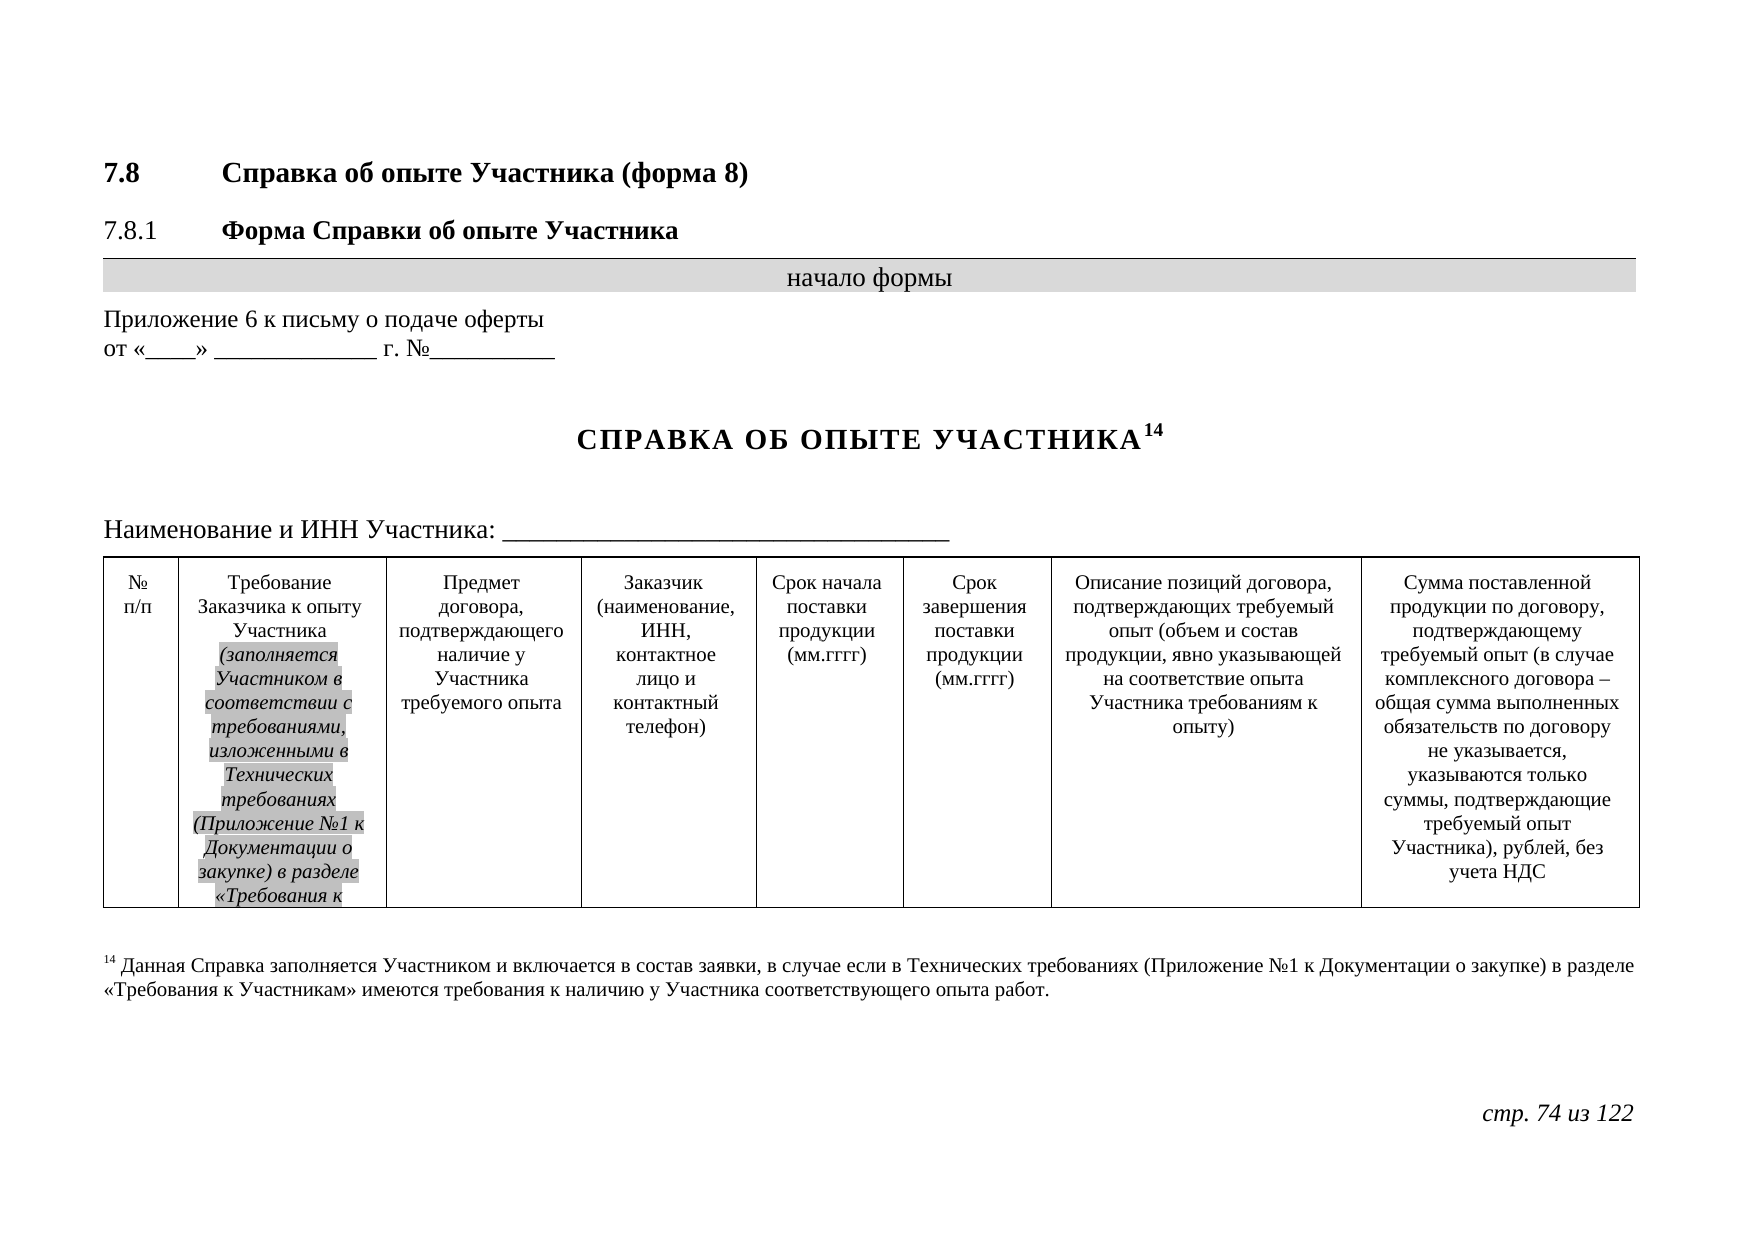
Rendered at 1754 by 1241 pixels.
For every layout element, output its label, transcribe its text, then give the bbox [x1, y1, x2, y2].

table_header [1052, 558, 1361, 907]
text Приложение 6 к письму о подаче оферты от «____» _____________ г. №__________ [103, 304, 1636, 362]
table_header № п/п [104, 558, 178, 907]
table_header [387, 558, 581, 907]
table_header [1362, 558, 1639, 907]
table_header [757, 558, 903, 907]
text Справка об опыте Участника [103, 418, 1636, 457]
text начало формы [103, 259, 1636, 292]
text Форма Справки об опыте Участника [103, 214, 1636, 245]
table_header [904, 558, 1051, 907]
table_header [582, 558, 756, 907]
text Наименование и ИНН Участника: _________________________________ [103, 513, 1636, 544]
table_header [179, 558, 386, 907]
subtitle Справка об опыте Участника (форма 8) [103, 156, 1639, 189]
